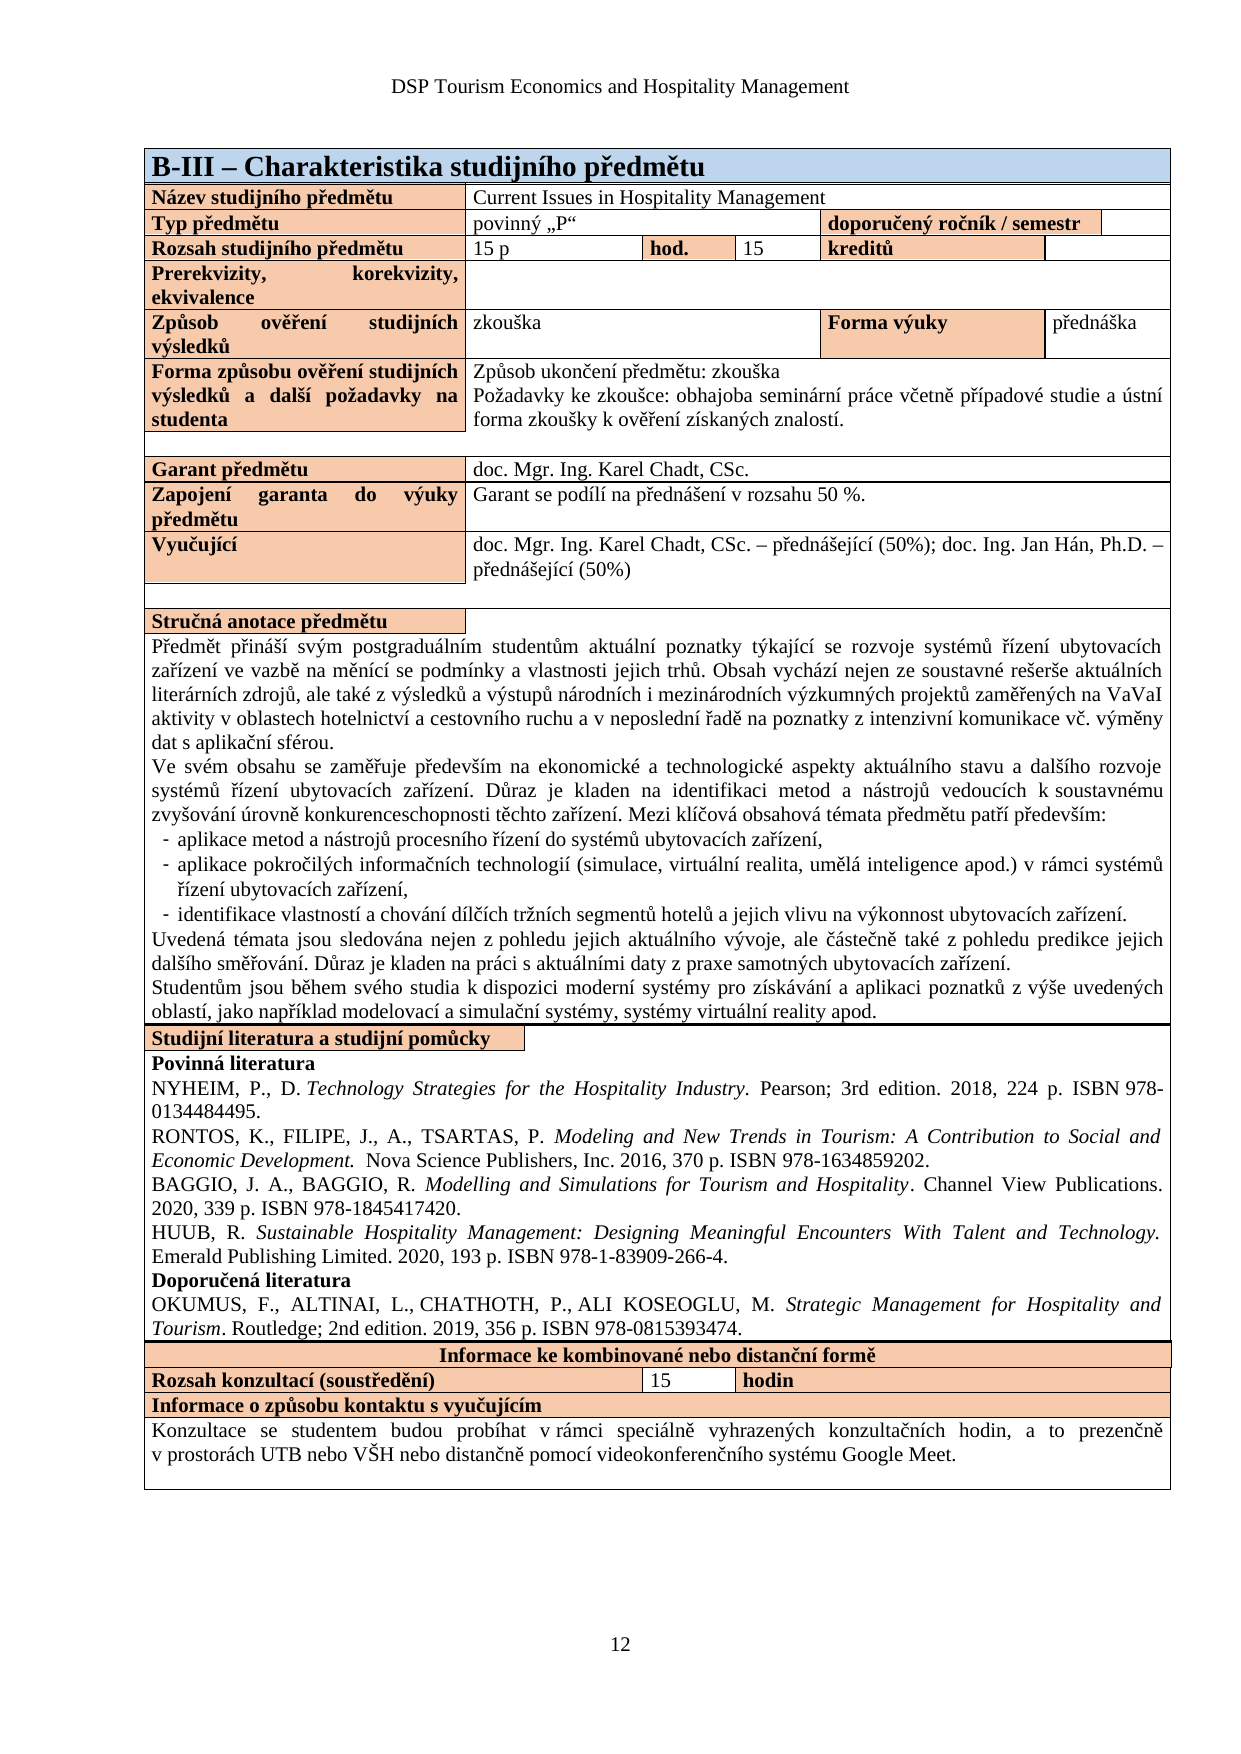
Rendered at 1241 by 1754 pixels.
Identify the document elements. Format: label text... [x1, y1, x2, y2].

table_cell Current Issues in Hospitality Management [466, 185, 1170, 209]
table_header B-III – Charakteristika studijního předmětu [145, 149, 1170, 182]
table_cell hodin [736, 1368, 1170, 1392]
table_cell Prerekvizity, korekvizity, ekvivalence [145, 261, 465, 309]
table_cell Povinná literatura NYHEIM, P., D. Technology Strategies for the Hospitality Industry. Pearson; 3rd edition. 2018, 224 p. ISBN 978-0134484495. RONTOS, K., FILIPE, J., A., TSARTAS, P. Modeling and New Trends in Tourism: A Contribution to Social and Economic Development. Nova Science Publishers, Inc. 2016, 370 p. ISBN‎ 978-1634859202. BAGGIO, J. A., BAGGIO, R. Modelling and Simulations for Tourism and Hospitality. Channel View Publications. 2020, 339 p. ISBN 978-1845417420. HUUB, R. Sustainable Hospitality Management: Designing Meaningful Encounters With Talent and Technology. Emerald Publishing Limited. 2020, 193 p. ISBN 978-1-83909-266-4. Doporučená literatura OKUMUS, F., ALTINAI, L., CHATHOTH, P., ALI KOSEOGLU, M. Strategic Management for Hospitality and Tourism. Routledge; 2nd edition. 2019, 356 p. ISBN‎ 978-0815393474. [145, 1050, 1170, 1340]
table_cell Stručná anotace předmětu [145, 609, 465, 633]
table_cell [466, 609, 1170, 633]
table_cell Forma výuky [821, 310, 1044, 358]
table_cell doc. Mgr. Ing. Karel Chadt, CSc. [466, 457, 1170, 481]
table_cell 15 [643, 1368, 735, 1392]
table_cell Konzultace se studentem budou probíhat v rámci speciálně vyhrazených konzultačních hodin, a to prezenčně v prostorách UTB nebo VŠH nebo distančně pomocí videokonferenčního systému Google Meet. [145, 1418, 1170, 1489]
table_cell [1046, 236, 1170, 259]
table_cell Vyučující [145, 532, 465, 582]
table_cell přednáška [1046, 310, 1170, 358]
table_cell Zapojení garanta do výuky předmětu [145, 483, 465, 531]
table_cell [525, 1026, 1170, 1050]
table_cell [145, 431, 1170, 456]
table_cell Způsob ukončení předmětu: zkouška Požadavky ke zkoušce: obhajoba seminární práce včetně případové studie a ústní forma zkoušky k ověření získaných znalostí. [466, 359, 1170, 431]
table_cell Informace ke kombinované nebo distanční formě [145, 1343, 1171, 1367]
table_cell Způsob ověření studijních výsledků [145, 310, 465, 358]
table_cell Informace o způsobu kontaktu s vyučujícím [145, 1393, 1170, 1417]
table_cell zkouška [466, 310, 820, 358]
table_cell 15 [736, 236, 820, 259]
table_cell doc. Mgr. Ing. Karel Chadt, CSc. – přednášející (50%); doc. Ing. Jan Hán, Ph.D. – přednášející (50%) [466, 532, 1170, 582]
table_cell Rozsah studijního předmětu [145, 236, 465, 259]
table_cell [1102, 210, 1170, 234]
table_cell [466, 261, 1170, 309]
table_cell 15 p [466, 236, 642, 259]
table_cell kreditů [821, 236, 1044, 259]
table_cell Garant se podílí na přednášení v rozsahu 50 %. [466, 483, 1170, 531]
table_cell povinný „P“ [466, 210, 820, 234]
table_cell Typ předmětu [145, 210, 465, 234]
table_cell Studijní literatura a studijní pomůcky [145, 1026, 524, 1050]
table_cell hod. [643, 236, 735, 259]
table_cell Předmět přináší svým postgraduálním studentům aktuální poznatky týkající se rozvoje systémů řízení ubytovacích zařízení ve vazbě na měnící se podmínky a vlastnosti jejich trhů. Obsah vychází nejen ze soustavné rešerše aktuálních literárních zdrojů, ale také z výsledků a výstupů národních i mezinárodních výzkumných projektů zaměřených na VaVaI aktivity v oblastech hotelnictví a cestovního ruchu a v neposlední řadě na poznatky z intenzivní komunikace vč. výměny dat s aplikační sférou. Ve svém obsahu se zaměřuje především na ekonomické a technologické aspekty aktuálního stavu a dalšího rozvoje systémů řízení ubytovacích zařízení. Důraz je kladen na identifikaci metod a nástrojů vedoucích k soustavnému zvyšování úrovně konkurenceschopnosti těchto zařízení. Mezi klíčová obsahová témata předmětu patří především: aplikace metod a nástrojů procesního řízení do systémů ubytovacích zařízení, aplikace pokročilých informačních technologií (simulace, virtuální realita, umělá inteligence apod.) v rámci systémů řízení ubytovacích zařízení, identifikace vlastností a chování dílčích tržních segmentů hotelů a jejich vlivu na výkonnost ubytovacích zařízení. Uvedená témata jsou sledována nejen z pohledu jejich aktuálního vývoje, ale částečně také z pohledu predikce jejich dalšího směřování. Důraz je kladen na práci s aktuálními daty z praxe samotných ubytovacích zařízení. Studentům jsou během svého studia k dispozici moderní systémy pro získávání a aplikaci poznatků z výše uvedených oblastí, jako například modelovací a simulační systémy, systémy virtuální reality apod. [145, 633, 1170, 1023]
table_cell Rozsah konzultací (soustředění) [145, 1368, 642, 1392]
table_cell Název studijního předmětu [145, 185, 465, 209]
table_cell doporučený ročník / semestr [821, 210, 1101, 234]
table_cell [145, 583, 1170, 607]
table_cell Garant předmětu [145, 457, 465, 481]
table_cell Forma způsobu ověření studijních výsledků a další požadavky na studenta [145, 359, 465, 431]
